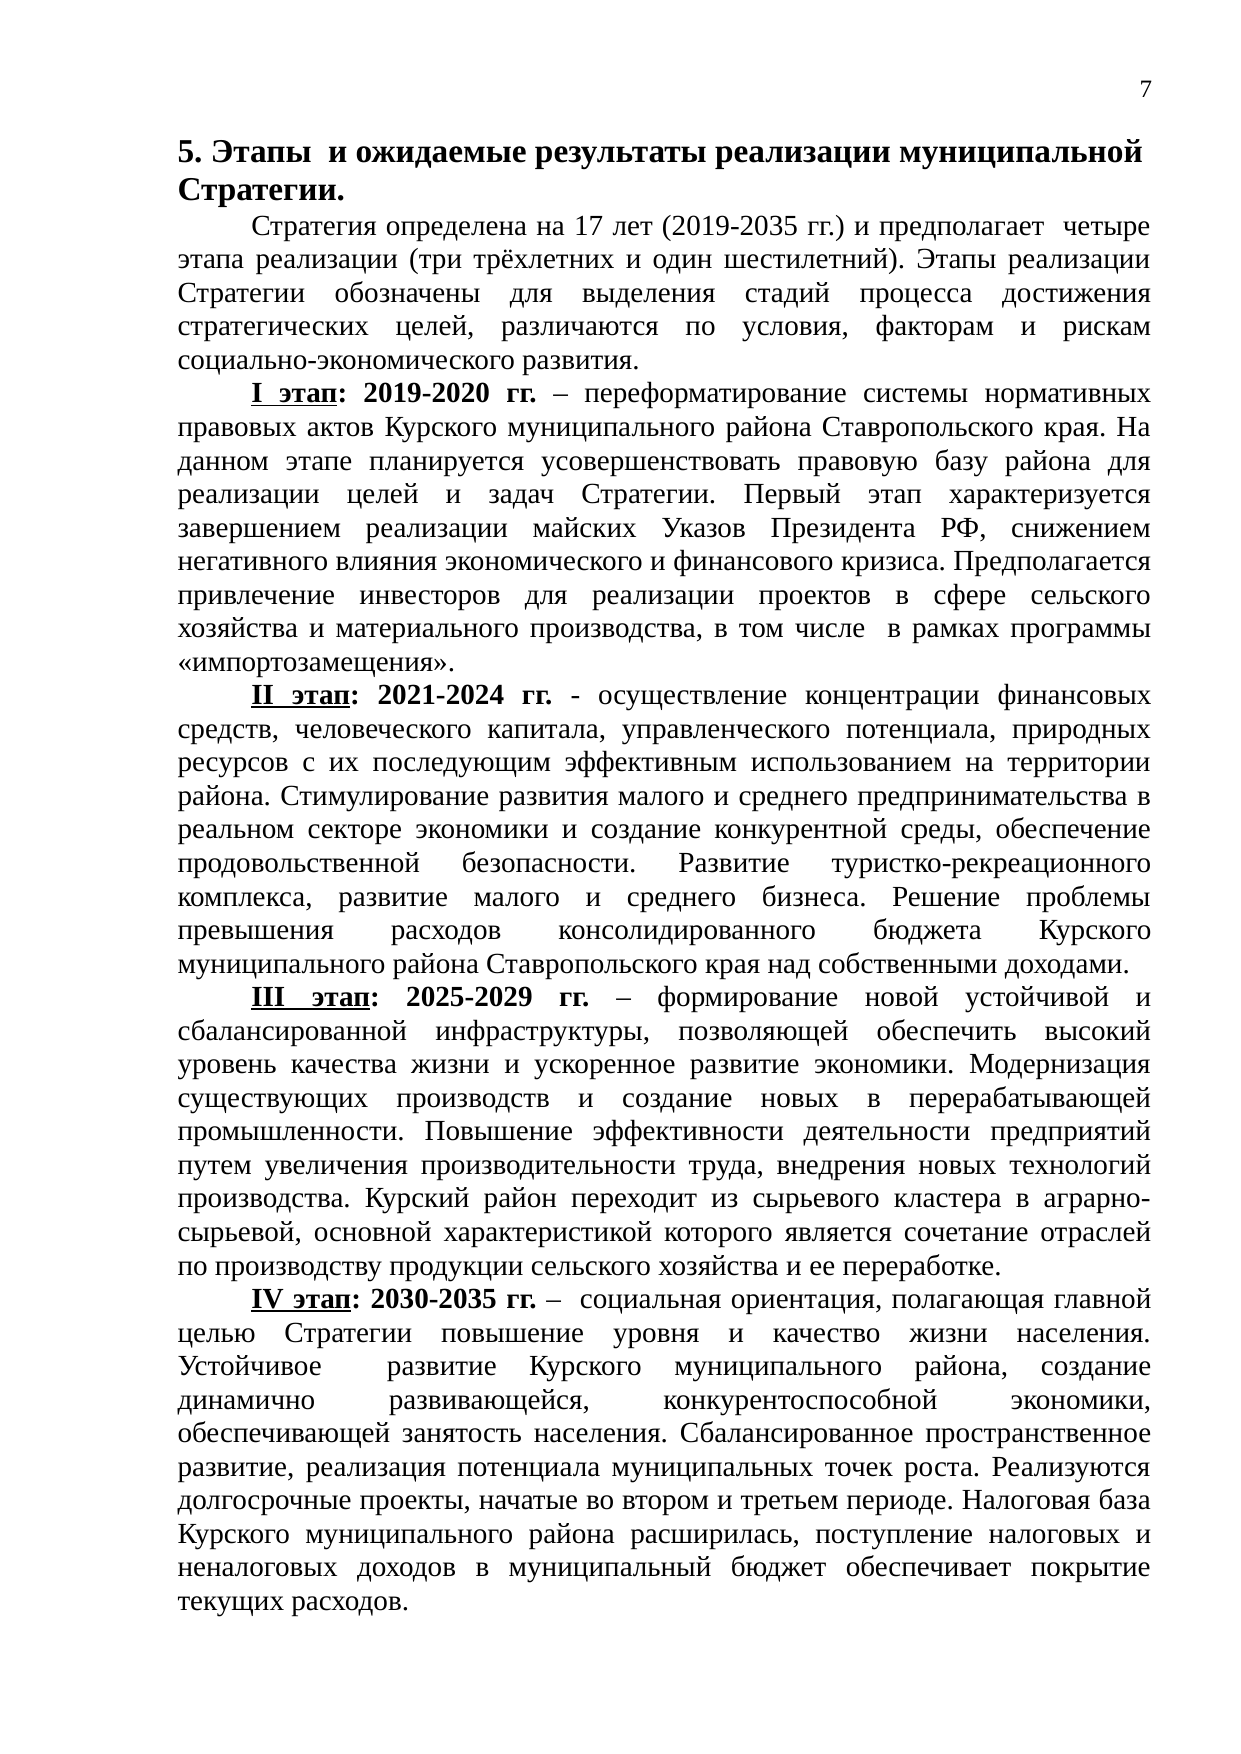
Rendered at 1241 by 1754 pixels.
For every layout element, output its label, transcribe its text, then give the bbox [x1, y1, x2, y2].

text Стратегия определена на 17 лет (2019-2035 гг.) и предполагает четыре этапа реализации (три трёхлетних и один шестилетний). Этапы реализации Стратегии обозначены для выделения стадий процесса достижения стратегических целей, различаются по условия, факторам и рискам социально-экономического развития. [177, 208, 1152, 376]
text II этап: 2021-2024 гг. - осуществление концентрации финансовых средств, человеческого капитала, управленческого потенциала, природных ресурсов с их последующим эффективным использованием на территории района. Стимулирование развития малого и среднего предпринимательства в реальном секторе экономики и создание конкурентной среды, обеспечение продовольственной безопасности. Развитие туристко-рекреационного комплекса, развитие малого и среднего бизнеса. Решение проблемы превышения расходов консолидированного бюджета Курского муниципального района Ставропольского края над собственными доходами. [177, 677, 1152, 979]
text I этап: 2019-2020 гг. – переформатирование системы нормативных правовых актов Курского муниципального района Ставропольского края. На данном этапе планируется усовершенствовать правовую базу района для реализации целей и задач Стратегии. Первый этап характеризуется завершением реализации майских Указов Президента РФ, снижением негативного влияния экономического и финансового кризиса. Предполагается привлечение инвесторов для реализации проектов в сфере сельского хозяйства и материального производства, в том числе в рамках программы «импортозамещения». [177, 376, 1152, 677]
text 5. Этапы и ожидаемые результаты реализации муниципальной Стратегии. [177, 131, 1152, 208]
text III этап: 2025-2029 гг. – формирование новой устойчивой и сбалансированной инфраструктуры, позволяющей обеспечить высокий уровень качества жизни и ускоренное развитие экономики. Модернизация существующих производств и создание новых в перерабатывающей промышленности. Повышение эффективности деятельности предприятий путем увеличения производительности труда, внедрения новых технологий производства. Курский район переходит из сырьевого кластера в аграрно-сырьевой, основной характеристикой которого является сочетание отраслей по производству продукции сельского хозяйства и ее переработке. [177, 979, 1152, 1281]
text IV этап: 2030-2035 гг. – социальная ориентация, полагающая главной целью Стратегии повышение уровня и качество жизни населения. Устойчивое развитие Курского муниципального района, создание динамично развивающейся, конкурентоспособной экономики, обеспечивающей занятость населения. Сбалансированное пространственное развитие, реализация потенциала муниципальных точек роста. Реализуются долгосрочные проекты, начатые во втором и третьем периоде. Налоговая база Курского муниципального района расширилась, поступление налоговых и неналоговых доходов в муниципальный бюджет обеспечивает покрытие текущих расходов. [177, 1281, 1152, 1617]
